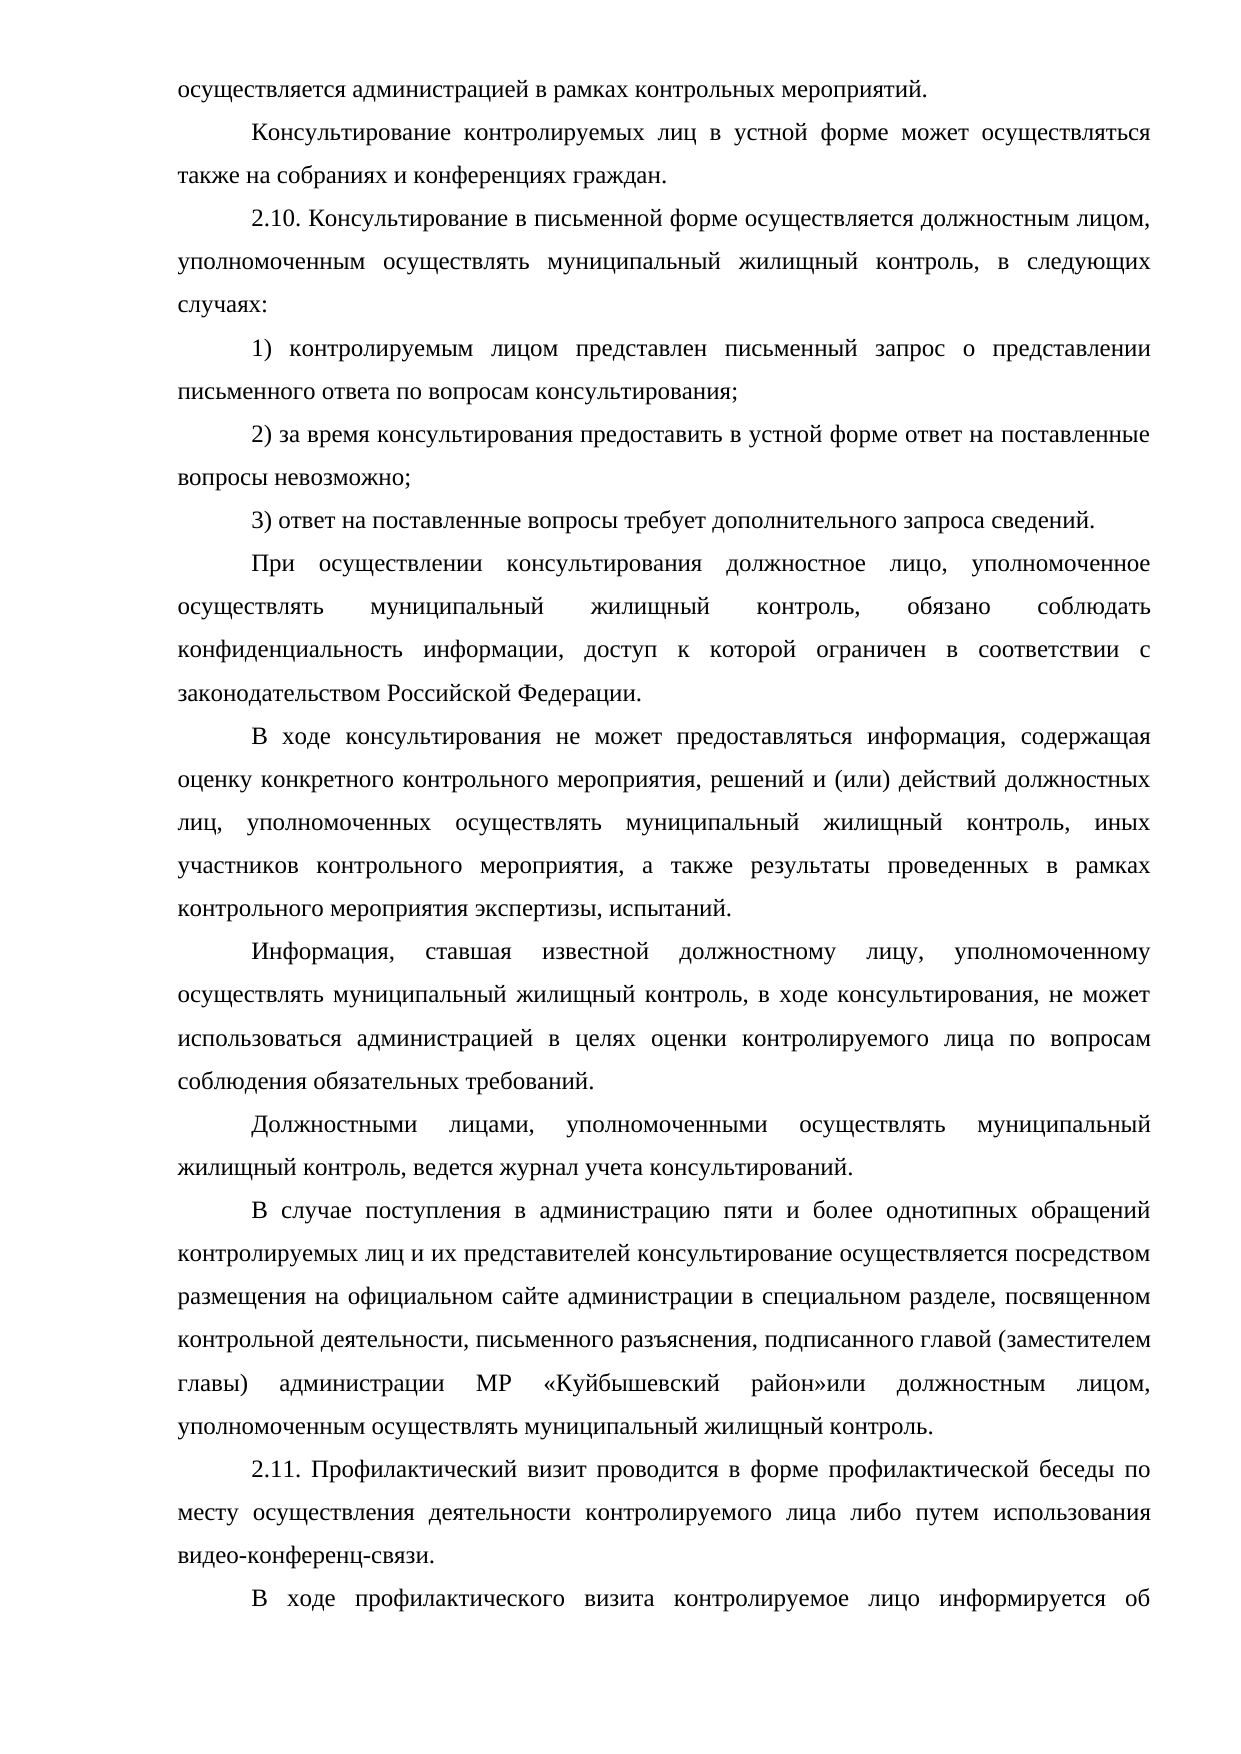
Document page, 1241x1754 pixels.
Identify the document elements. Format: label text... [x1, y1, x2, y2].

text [177, 1583, 1152, 1612]
text 2) за время консультирования предоставить в устной форме ответ на поставленные вопросы невозможно; [177, 419, 1152, 491]
text При осуществлении консультирования должностное лицо, уполномоченное осуществлять муниципальный жилищный контроль, обязано соблюдать конфиденциальность информации, доступ к которой ограничен в соответствии с законодательством Российской Федерации. [177, 548, 1152, 706]
text 1) контролируемым лицом представлен письменный запрос о представлении письменного ответа по вопросам консультирования; [177, 333, 1152, 404]
text В ходе консультирования не может предоставляться информация, содержащая оценку конкретного контрольного мероприятия, решений и (или) действий должностных лиц, уполномоченных осуществлять муниципальный жилищный контроль, иных участников контрольного мероприятия, а также результаты проведенных в рамках контрольного мероприятия экспертизы, испытаний. [177, 721, 1152, 922]
text Должностными лицами, уполномоченными осуществлять муниципальный жилищный контроль, ведется журнал учета консультирований. [177, 1109, 1152, 1181]
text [177, 74, 1152, 103]
text Информация, ставшая известной должностному лицу, уполномоченному осуществлять муниципальный жилищный контроль, в ходе консультирования, не может использоваться администрацией в целях оценки контролируемого лица по вопросам соблюдения обязательных требований. [177, 936, 1152, 1094]
text 2.11. Профилактический визит проводится в форме профилактической беседы по месту осуществления деятельности контролируемого лица либо путем использования видео-конференц-связи. [177, 1454, 1152, 1569]
text Консультирование контролируемых лиц в устной форме может осуществляться также на собраниях и конференциях граждан. [177, 117, 1152, 189]
text В случае поступления в администрацию пяти и более однотипных обращений контролируемых лиц и их представителей консультирование осуществляется посредством размещения на официальном сайте администрации в специальном разделе, посвященном контрольной деятельности, письменного разъяснения, подписанного главой (заместителем главы) администрации МР «Куйбышевский район»или должностным лицом, уполномоченным осуществлять муниципальный жилищный контроль. [177, 1195, 1152, 1439]
text 2.10. Консультирование в письменной форме осуществляется должностным лицом, уполномоченным осуществлять муниципальный жилищный контроль, в следующих случаях: [177, 203, 1152, 318]
text 3) ответ на поставленные вопросы требует дополнительного запроса сведений. [177, 505, 1152, 534]
